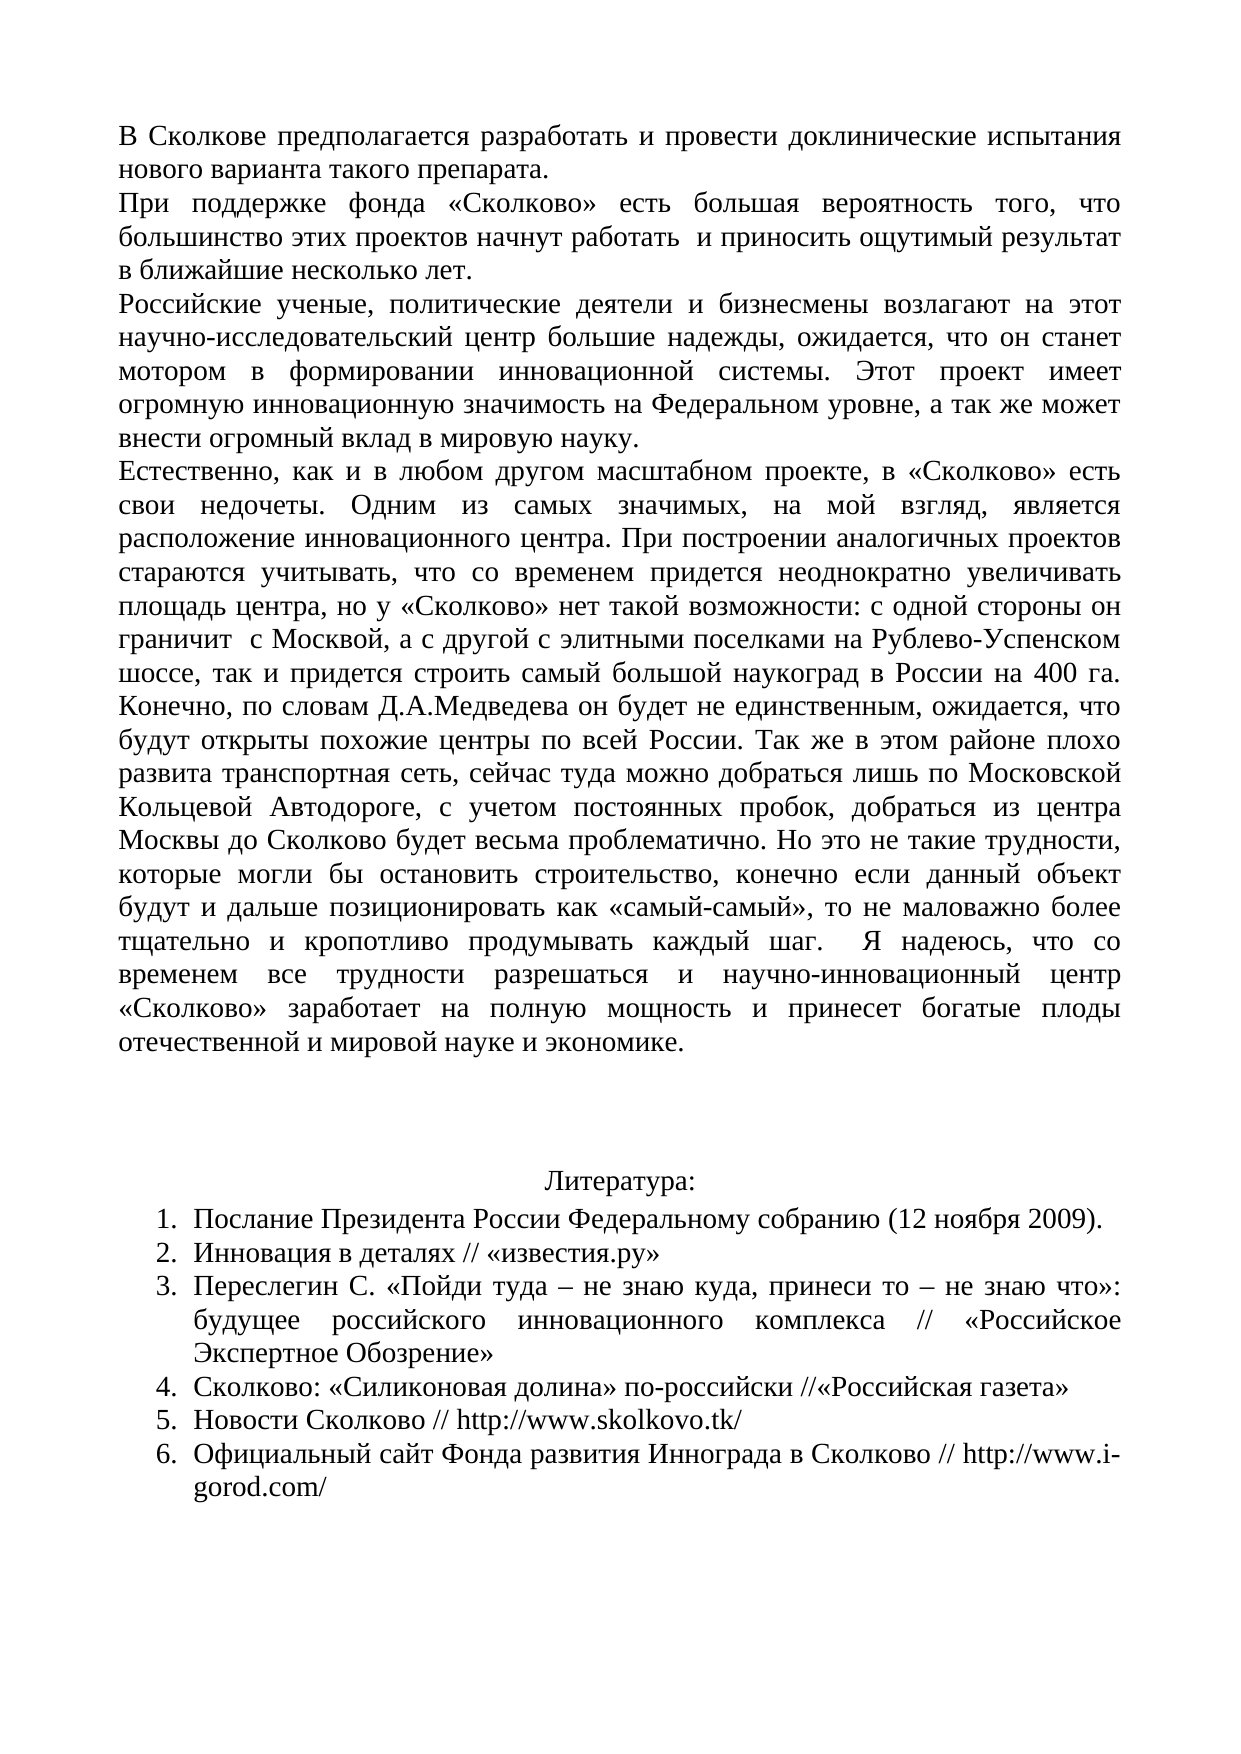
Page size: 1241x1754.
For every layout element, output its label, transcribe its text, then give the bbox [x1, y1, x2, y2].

list Переслегин С. «Пойди туда – не знаю куда, принеси то – не знаю что»: будущее российского инновационного комплекса // «Российское Экспертное Обозрение» [156, 1268, 1122, 1369]
text При поддержке фонда «Сколково» есть большая вероятность того, что большинство этих проектов начнут работать и приносить ощутимый результат в ближайшие несколько лет. [118, 185, 1122, 286]
list Официальный сайт Фонда развития Иннограда в Сколково // http://www.i-gorod.com/ [156, 1436, 1122, 1565]
list Инновация в деталях // «известия.ру» [156, 1235, 1122, 1268]
text Естественно, как и в любом другом масштабном проекте, в «Сколково» есть свои недочеты. Одним из самых значимых, на мой взгляд, является расположение инновационного центра. При построении аналогичных проектов стараются учитывать, что со временем придется неоднократно увеличивать площадь центра, но у «Сколково» нет такой возможности: с одной стороны он граничит с Москвой, а с другой с элитными поселками на Рублево-Успенском шоссе, так и придется строить самый большой наукоград в России на 400 га. Конечно, по словам Д.А.Медведева он будет не единственным, ожидается, что будут открыты похожие центры по всей России. Так же в этом районе плохо развита транспортная сеть, сейчас туда можно добраться лишь по Московской Кольцевой Автодороге, с учетом постоянных пробок, добраться из центра Москвы до Сколково будет весьма проблематично. Но это не такие трудности, которые могли бы остановить строительство, конечно если данный объект будут и дальше позиционировать как «самый-самый», то не маловажно более тщательно и кропотливо продумывать каждый шаг. Я надеюсь, что со временем все трудности разрешаться и научно-инновационный центр «Сколково» заработает на полную мощность и принесет богатые плоды отечественной и мировой науке и экономике. [118, 453, 1122, 1057]
list Новости Сколково // http://www.skolkovo.tk/ [156, 1402, 1122, 1436]
text Российские ученые, политические деятели и бизнесмены возлагают на этот научно-исследовательский центр большие надежды, ожидается, что он станет мотором в формировании инновационной системы. Этот проект имеет огромную инновационную значимость на Федеральном уровне, а так же может внести огромный вклад в мировую науку. [118, 286, 1122, 453]
list Сколково: «Силиконовая долина» по-российски //«Российская газета» [156, 1369, 1122, 1402]
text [118, 118, 1122, 185]
text Литература: [118, 1163, 1122, 1196]
list Послание Президента России Федеральному собранию (12 ноября 2009). [156, 1201, 1122, 1235]
